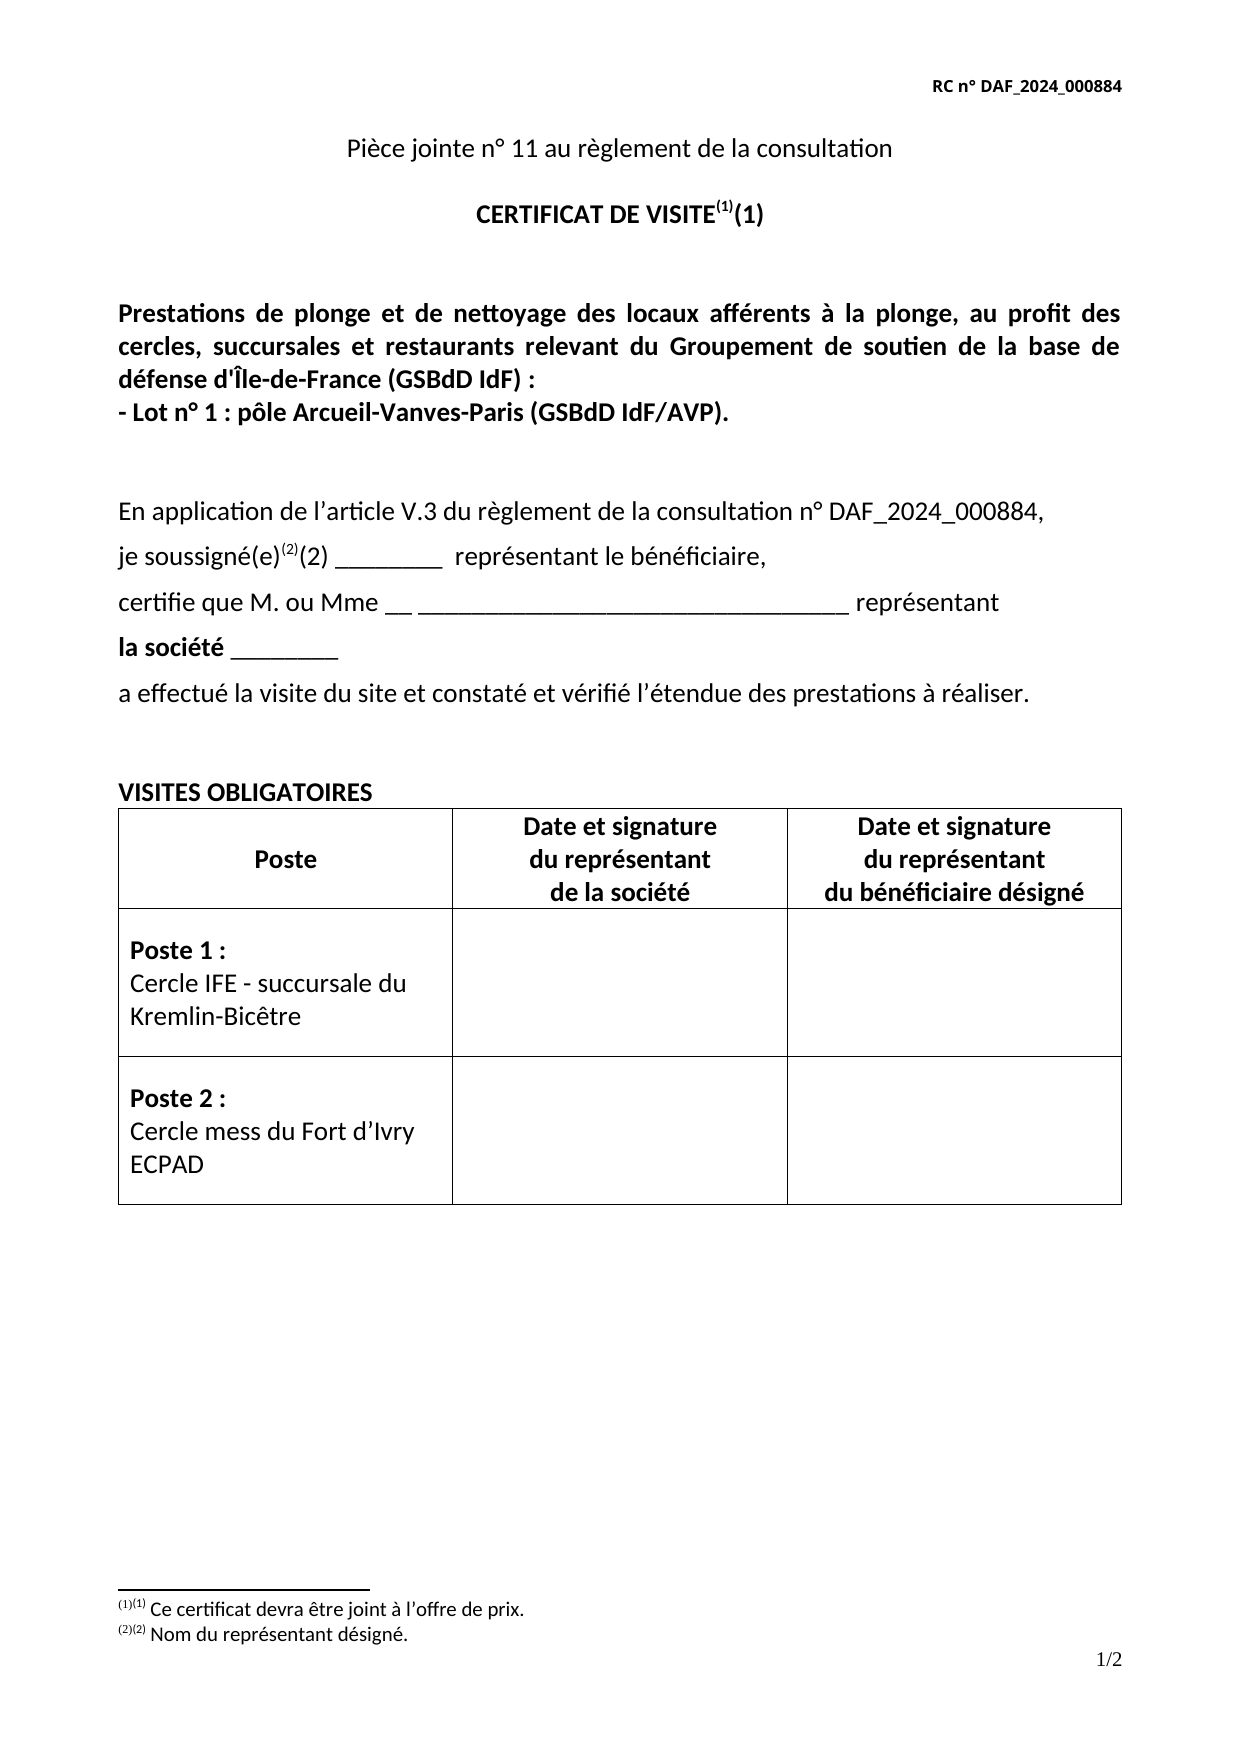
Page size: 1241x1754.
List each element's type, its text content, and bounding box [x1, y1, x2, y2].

text a effectué la visite du site et constaté et vérifié l’étendue des prestations à réaliser. [118, 676, 1122, 709]
text VISITES OBLIGATOIRES [118, 775, 1122, 808]
text la société ________ [118, 631, 1122, 663]
table_header Date et signature du représentant de la société [453, 809, 787, 908]
table_header Poste [119, 809, 452, 908]
table_cell [788, 909, 1121, 1056]
text certifie que M. ou Mme __ ________________________________ représentant [118, 585, 1122, 618]
table_cell [453, 909, 787, 1056]
table_cell Poste 2 : Cercle mess du Fort d’Ivry ECPAD [119, 1057, 452, 1204]
text - Lot n° 1 : pôle Arcueil-Vanves-Paris (GSBdD IdF/AVP). [118, 395, 1122, 428]
text CERTIFICAT DE VISITE(1) [118, 197, 1122, 230]
text je soussigné(e)(2) ________ représentant le bénéficiaire, [118, 539, 1122, 572]
table_cell Poste 1 : Cercle IFE - succursale du Kremlin-Bicêtre [119, 909, 452, 1056]
text En application de l’article V.3 du règlement de la consultation n° DAF_2024_000884, [118, 494, 1122, 527]
table_cell [788, 1057, 1121, 1204]
text Pièce jointe n° 11 au règlement de la consultation [118, 131, 1122, 164]
table_cell [453, 1057, 787, 1204]
text Prestations de plonge et de nettoyage des locaux afférents à la plonge, au profit des cercles, succursales et restaurants relevant du Groupement de soutien de la base de défense d'Île-de-France (GSBdD IdF) : [118, 296, 1122, 395]
table_header Date et signature du représentant du bénéficiaire désigné [788, 809, 1121, 908]
